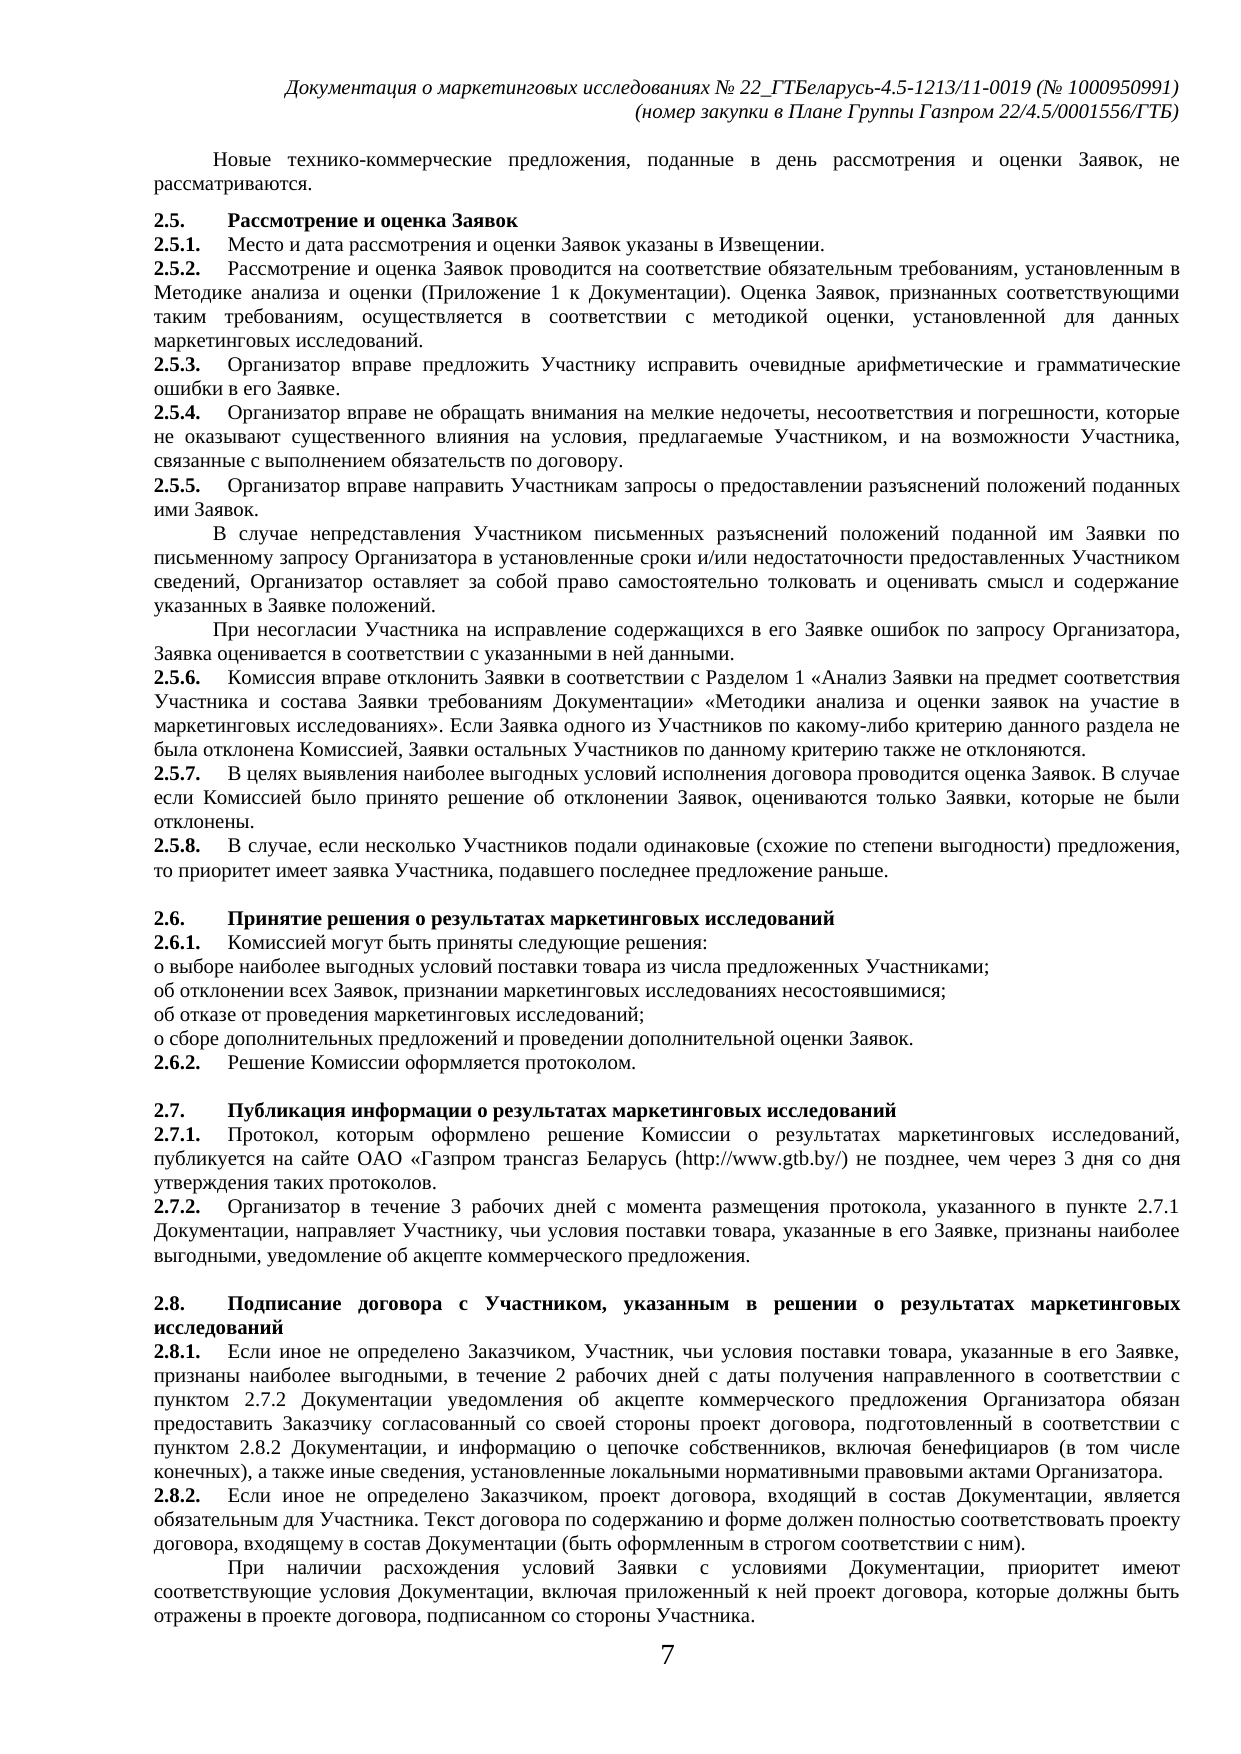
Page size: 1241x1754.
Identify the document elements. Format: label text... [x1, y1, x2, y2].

list Решение Комиссии оформляется протоколом. [153, 1050, 1181, 1074]
list Комиссией могут быть приняты следующие решения: [153, 930, 1181, 954]
list Подписание договора с Участником, указанным в решении о результатах маркетинговых исследований [153, 1291, 1181, 1339]
list Комиссия вправе отклонить Заявки в соответствии с Разделом 1 «Анализ Заявки на предмет соответствия Участника и состава Заявки требованиям Документации» «Методики анализа и оценки заявок на участие в маркетинговых исследованиях». Если Заявка одного из Участников по какому-либо критерию данного раздела не была отклонена Комиссией, Заявки остальных Участников по данному критерию также не отклоняются. [153, 665, 1181, 761]
list Если иное не определено Заказчиком, Участник, чьи условия поставки товара, указанные в его Заявке, признаны наиболее выгодными, в течение 2 рабочих дней с даты получения направленного в соответствии с пунктом 2.7.2 Документации уведомления об акцепте коммерческого предложения Организатора обязан предоставить Заказчику согласованный со своей стороны проект договора, подготовленный в соответствии с пунктом 2.8.2 Документации, и информацию о цепочке собственников, включая бенефициаров (в том числе конечных), а также иные сведения, установленные локальными нормативными правовыми актами Организатора. [153, 1339, 1181, 1483]
list В случае, если несколько Участников подали одинаковые (схожие по степени выгодности) предложения, то приоритет имеет заявка Участника, подавшего последнее предложение раньше. [153, 833, 1181, 882]
list Рассмотрение и оценка Заявок проводится на соответствие обязательным требованиям, установленным в Методике анализа и оценки (Приложение 1 к Документации). Оценка Заявок, признанных соответствующими таким требованиям, осуществляется в соответствии с методикой оценки, установленной для данных маркетинговых исследований. [153, 256, 1181, 352]
text При наличии расхождения условий Заявки с условиями Документации, приоритет имеют соответствующие условия Документации, включая приложенный к ней проект договора, которые должны быть отражены в проекте договора, подписанном со стороны Участника. [153, 1555, 1181, 1627]
list Публикация информации о результатах маркетинговых исследований [153, 1098, 1181, 1122]
text При несогласии Участника на исправление содержащихся в его Заявке ошибок по запросу Организатора, Заявка оценивается в соответствии с указанными в ней данными. [153, 617, 1181, 665]
text о сборе дополнительных предложений и проведении дополнительной оценки Заявок. [153, 1026, 1181, 1050]
list Если иное не определено Заказчиком, проект договора, входящий в состав Документации, является обязательным для Участника. Текст договора по содержанию и форме должен полностью соответствовать проекту договора, входящему в состав Документации (быть оформленным в строгом соответствии с ним). [153, 1483, 1181, 1555]
text об отклонении всех Заявок, признании маркетинговых исследованиях несостоявшимися; [153, 978, 1181, 1002]
list Организатор в течение 3 рабочих дней с момента размещения протокола, указанного в пункте 2.7.1 Документации, направляет Участнику, чьи условия поставки товара, указанные в его Заявке, признаны наиболее выгодными, уведомление об акцепте коммерческого предложения. [153, 1194, 1181, 1267]
list Протокол, которым оформлено решение Комиссии о результатах маркетинговых исследований, публикуется на сайте ОАО «Газпром трансгаз Беларусь (http://www.gtb.by/) не позднее, чем через 3 дня со дня утверждения таких протоколов. [153, 1122, 1181, 1194]
list В целях выявления наиболее выгодных условий исполнения договора проводится оценка Заявок. В случае если Комиссией было принято решение об отклонении Заявок, оцениваются только Заявки, которые не были отклонены. [153, 761, 1181, 833]
list Принятие решения о результатах маркетинговых исследований [153, 906, 1181, 930]
text В случае непредставления Участником письменных разъяснений положений поданной им Заявки по письменному запросу Организатора в установленные сроки и/или недостаточности предоставленных Участником сведений, Организатор оставляет за собой право самостоятельно толковать и оценивать смысл и содержание указанных в Заявке положений. [153, 521, 1181, 617]
text Новые технико-коммерческие предложения, поданные в день рассмотрения и оценки Заявок, не рассматриваются. [153, 147, 1181, 195]
list Место и дата рассмотрения и оценки Заявок указаны в Извещении. [153, 232, 1181, 256]
list Рассмотрение и оценка Заявок [153, 208, 1181, 232]
text об отказе от проведения маркетинговых исследований; [153, 1002, 1181, 1026]
list Организатор вправе предложить Участнику исправить очевидные арифметические и грамматические ошибки в его Заявке. [153, 352, 1181, 400]
list Организатор вправе направить Участникам запросы о предоставлении разъяснений положений поданных ими Заявок. [153, 472, 1181, 521]
text о выборе наиболее выгодных условий поставки товара из числа предложенных Участниками; [153, 954, 1181, 978]
list Организатор вправе не обращать внимания на мелкие недочеты, несоответствия и погрешности, которые не оказывают существенного влияния на условия, предлагаемые Участником, и на возможности Участника, связанные с выполнением обязательств по договору. [153, 400, 1181, 472]
